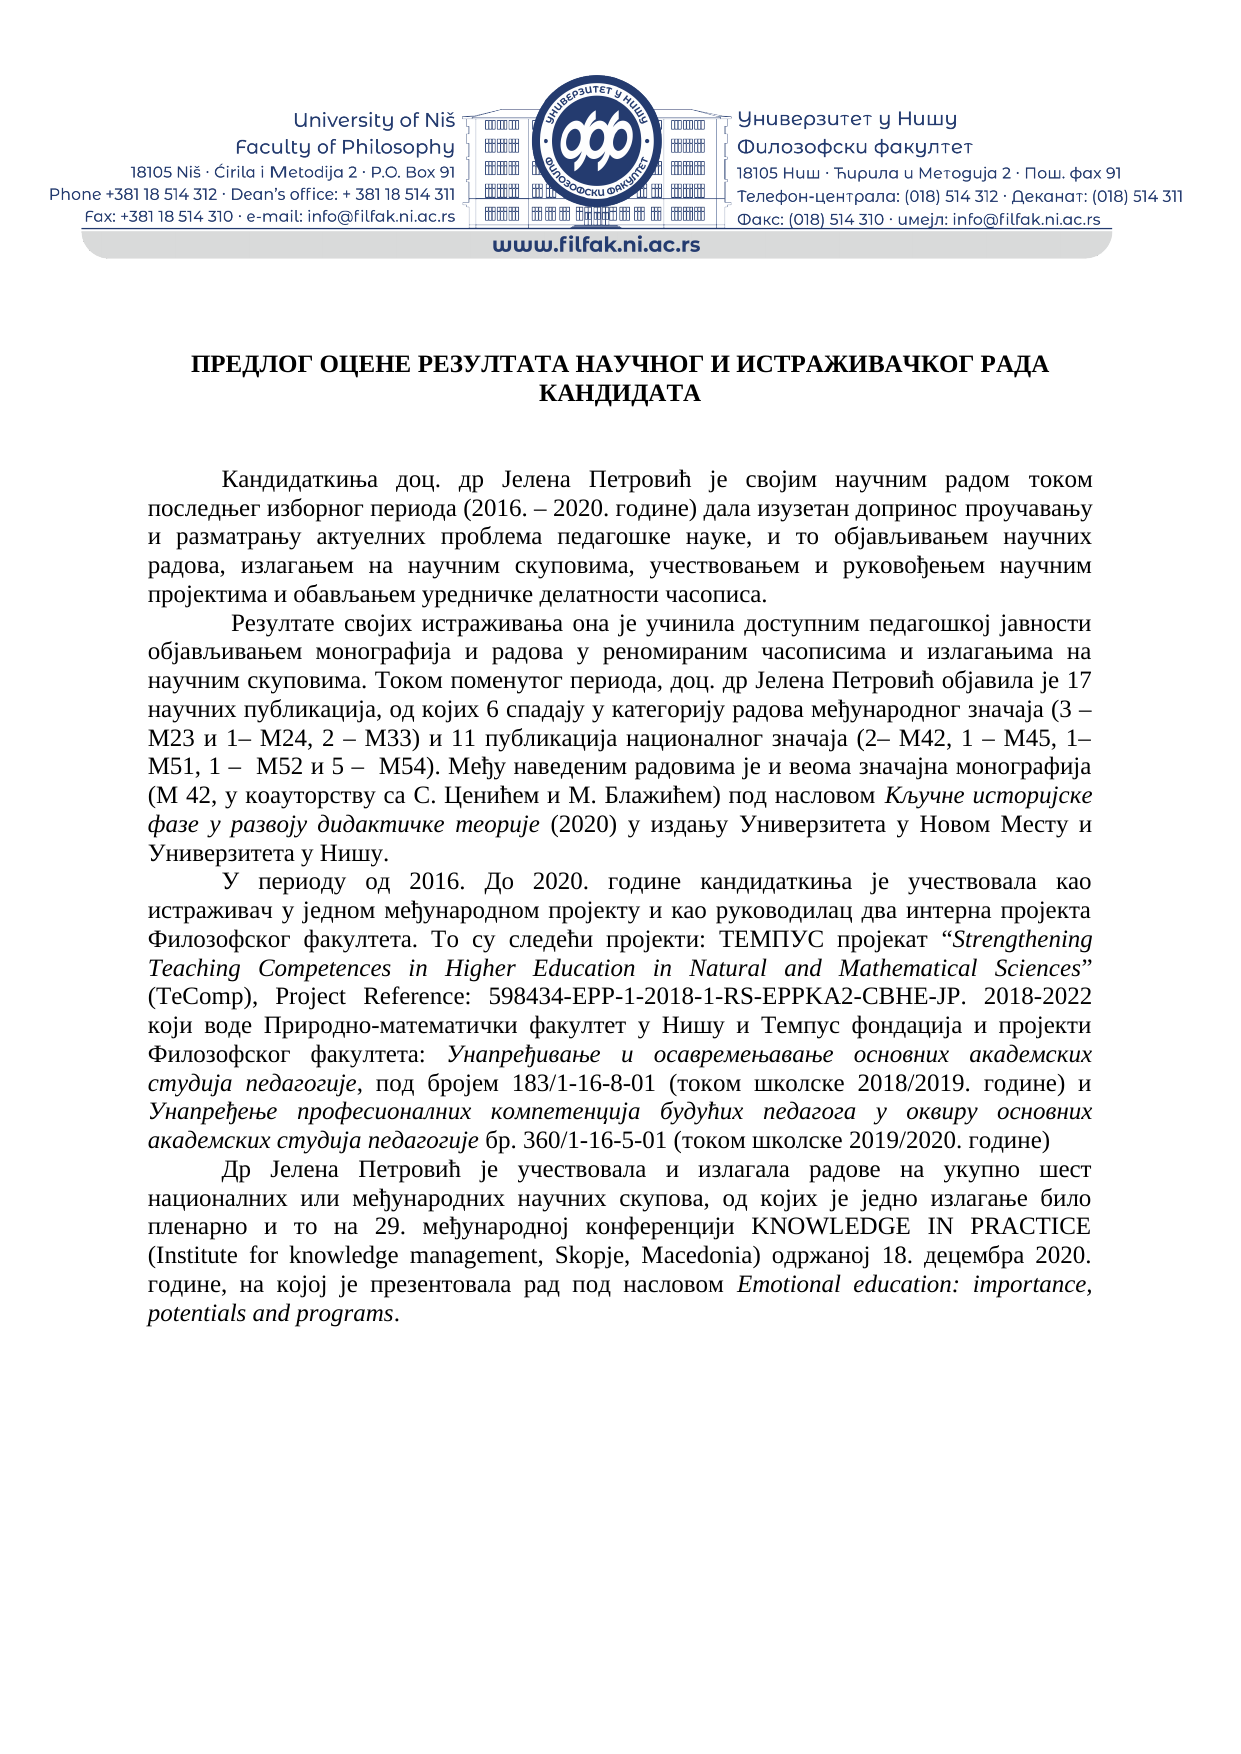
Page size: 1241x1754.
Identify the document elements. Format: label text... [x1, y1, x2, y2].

text Др Јелена Петровић је учествовала и излагала радове на укупно шест националних или међународних научних скупова, од којих је једно излагање било пленарно и то на 29. међународној конференцији KNOWLEDGE IN PRACTICE (Institute for knowledge management, Skopje, Macedonia) одржаној 18. децембра 2020. године, на којој је презентовала рад под насловом Emotional education: importance, potentials and programs. [148, 1154, 1093, 1326]
text Резултате својих истраживања она је учинила доступним педагошкој јавности објављивањем монографија и радова у реномираним часописима и излагањима на научним скуповима. Током поменутог периода, доц. др Јелена Петровић објавила је 17 научних публикација, од којих 6 спадају у категорију радова међународног значаја (3 – М23 и 1– М24, 2 – М33) и 11 публикација националног значаја (2– М42, 1 – М45, 1– М51, 1 – М52 и 5 – М54). Међу наведеним радовима је и веома значајна монографија (М 42, у коауторству са С. Ценићем и М. Блажићем) под насловом Кључне историјске фазе у развоју дидактичке теорије (2020) у издању Универзитета у Новом Месту и Универзитета у Нишу. [148, 608, 1093, 866]
text Кандидаткиња доц. др Јелена Петровић је својим научним радом током последњег изборног периода (2016. – 2020. године) дала изузетан допринос проучавању и разматрању актуелних проблема педагошке науке, и то објављивањем научних радова, излагањем на научним скуповима, учествовањем и руковођењем научним пројектима и обављањем уредничке делатности часописа. [148, 464, 1093, 608]
text ПРЕДЛОГ ОЦЕНЕ РЕЗУЛТАТА НАУЧНОГ И ИСТРАЖИВАЧКОГ РАДА КАНДИДАТА [148, 349, 1093, 406]
text У периоду од 2016. До 2020. године кандидаткиња је учествовала као истраживач у једном међународном пројекту и као руководилац два интерна пројекта Филозофског факултета. То су следећи пројекти: ТЕМПУС пројекат “Strengthening Teaching Competences in Higher Education in Natural and Mathematical Sciences” (TeComp), Project Reference: 598434-EPP-1-2018-1-RS-EPPKA2-CBHE-JP. 2018-2022 који воде Природно-математички факултет у Нишу и Темпус фондација и пројекти Филозофског факултета: Унапређивање и осавремењавање основних академских студија педагогије, под бројем 183/1-16-8-01 (током школске 2018/2019. године) и Унапређење професионалних компетенција будућих педагога у оквиру основних академских студија педагогије бр. 360/1-16-5-01 (током школске 2019/2020. године) [148, 866, 1093, 1154]
picture [28, 73, 1208, 260]
